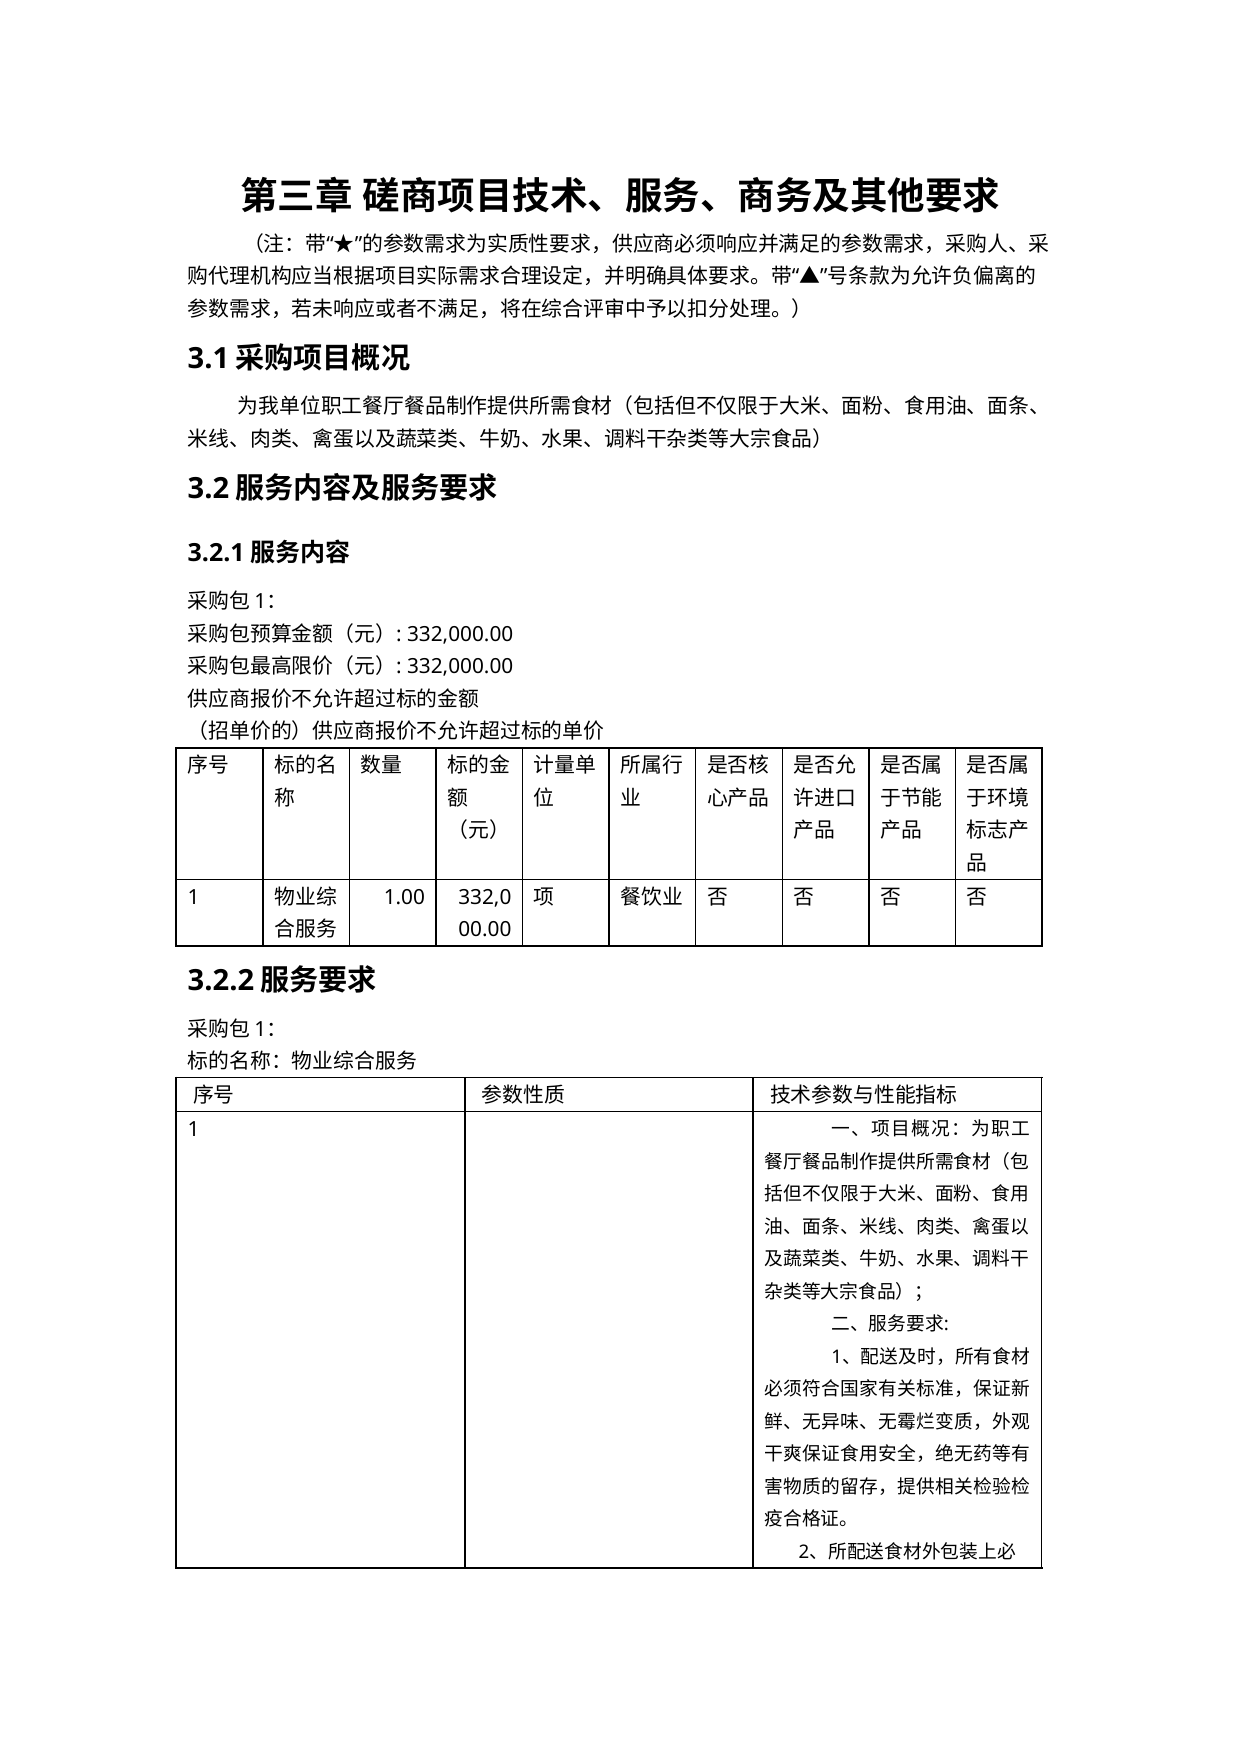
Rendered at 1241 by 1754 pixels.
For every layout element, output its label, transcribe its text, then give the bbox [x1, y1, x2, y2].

table_header 计量单位 [523, 749, 608, 878]
table_header 技术参数与性能指标 [754, 1078, 1041, 1111]
table_cell 餐饮业 [610, 880, 695, 945]
table_cell 1.00 [350, 880, 435, 945]
text 3.2.2服务要求 [187, 947, 1053, 1012]
table_header 是否允许进口产品 [783, 749, 868, 878]
text 3.1采购项目概况 [187, 324, 1053, 389]
text 采购包最高限价（元）: 332,000.00 [187, 649, 1053, 682]
text 采购包预算金额（元）: 332,000.00 [187, 617, 1053, 649]
table_cell 332,000.00 [437, 880, 522, 945]
table_header 参数性质 [466, 1078, 752, 1111]
text 采购包1： [187, 1012, 1053, 1044]
table_cell 1 [177, 1112, 464, 1567]
table_header 是否属于节能产品 [870, 749, 955, 878]
text 3.2.1服务内容 [187, 519, 1053, 584]
table_cell 否 [870, 880, 955, 945]
table_cell 否 [783, 880, 868, 945]
table_header 序号 [177, 749, 262, 878]
text 为我单位职工餐厅餐品制作提供所需食材（包括但不仅限于大米、面粉、食用油、面条、米线、肉类、禽蛋以及蔬菜类、牛奶、水果、调料干杂类等大宗食品） [187, 389, 1053, 454]
text 3.2服务内容及服务要求 [187, 454, 1053, 519]
table_cell 否 [696, 880, 782, 945]
text （招单价的）供应商报价不允许超过标的单价 [187, 714, 1053, 747]
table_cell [754, 1112, 1041, 1567]
text 第三章 磋商项目技术、服务、商务及其他要求 [187, 162, 1053, 227]
text 采购包1： [187, 584, 1053, 617]
table_header 所属行业 [610, 749, 695, 878]
text 标的名称：物业综合服务 [187, 1044, 1053, 1077]
text 供应商报价不允许超过标的金额 [187, 682, 1053, 714]
table_cell 1 [177, 880, 262, 945]
table_cell [466, 1112, 752, 1567]
table_cell 否 [956, 880, 1041, 945]
table_header 序号 [177, 1078, 464, 1111]
table_header 是否核心产品 [696, 749, 782, 878]
table_cell 物业综合服务 [264, 880, 349, 945]
table_header 标的名称 [264, 749, 349, 878]
table_header 数量 [350, 749, 435, 878]
table_header 是否属于环境标志产品 [956, 749, 1041, 878]
text （注：带“★”的参数需求为实质性要求，供应商必须响应并满足的参数需求，采购人、采购代理机构应当根据项目实际需求合理设定，并明确具体要求。带“▲”号条款为允许负偏离的参数需求，若未响应或者不满足，将在综合评审中予以扣分处理。） [187, 227, 1053, 324]
table_cell 项 [523, 880, 608, 945]
table_header 标的金额 （元） [437, 749, 522, 878]
